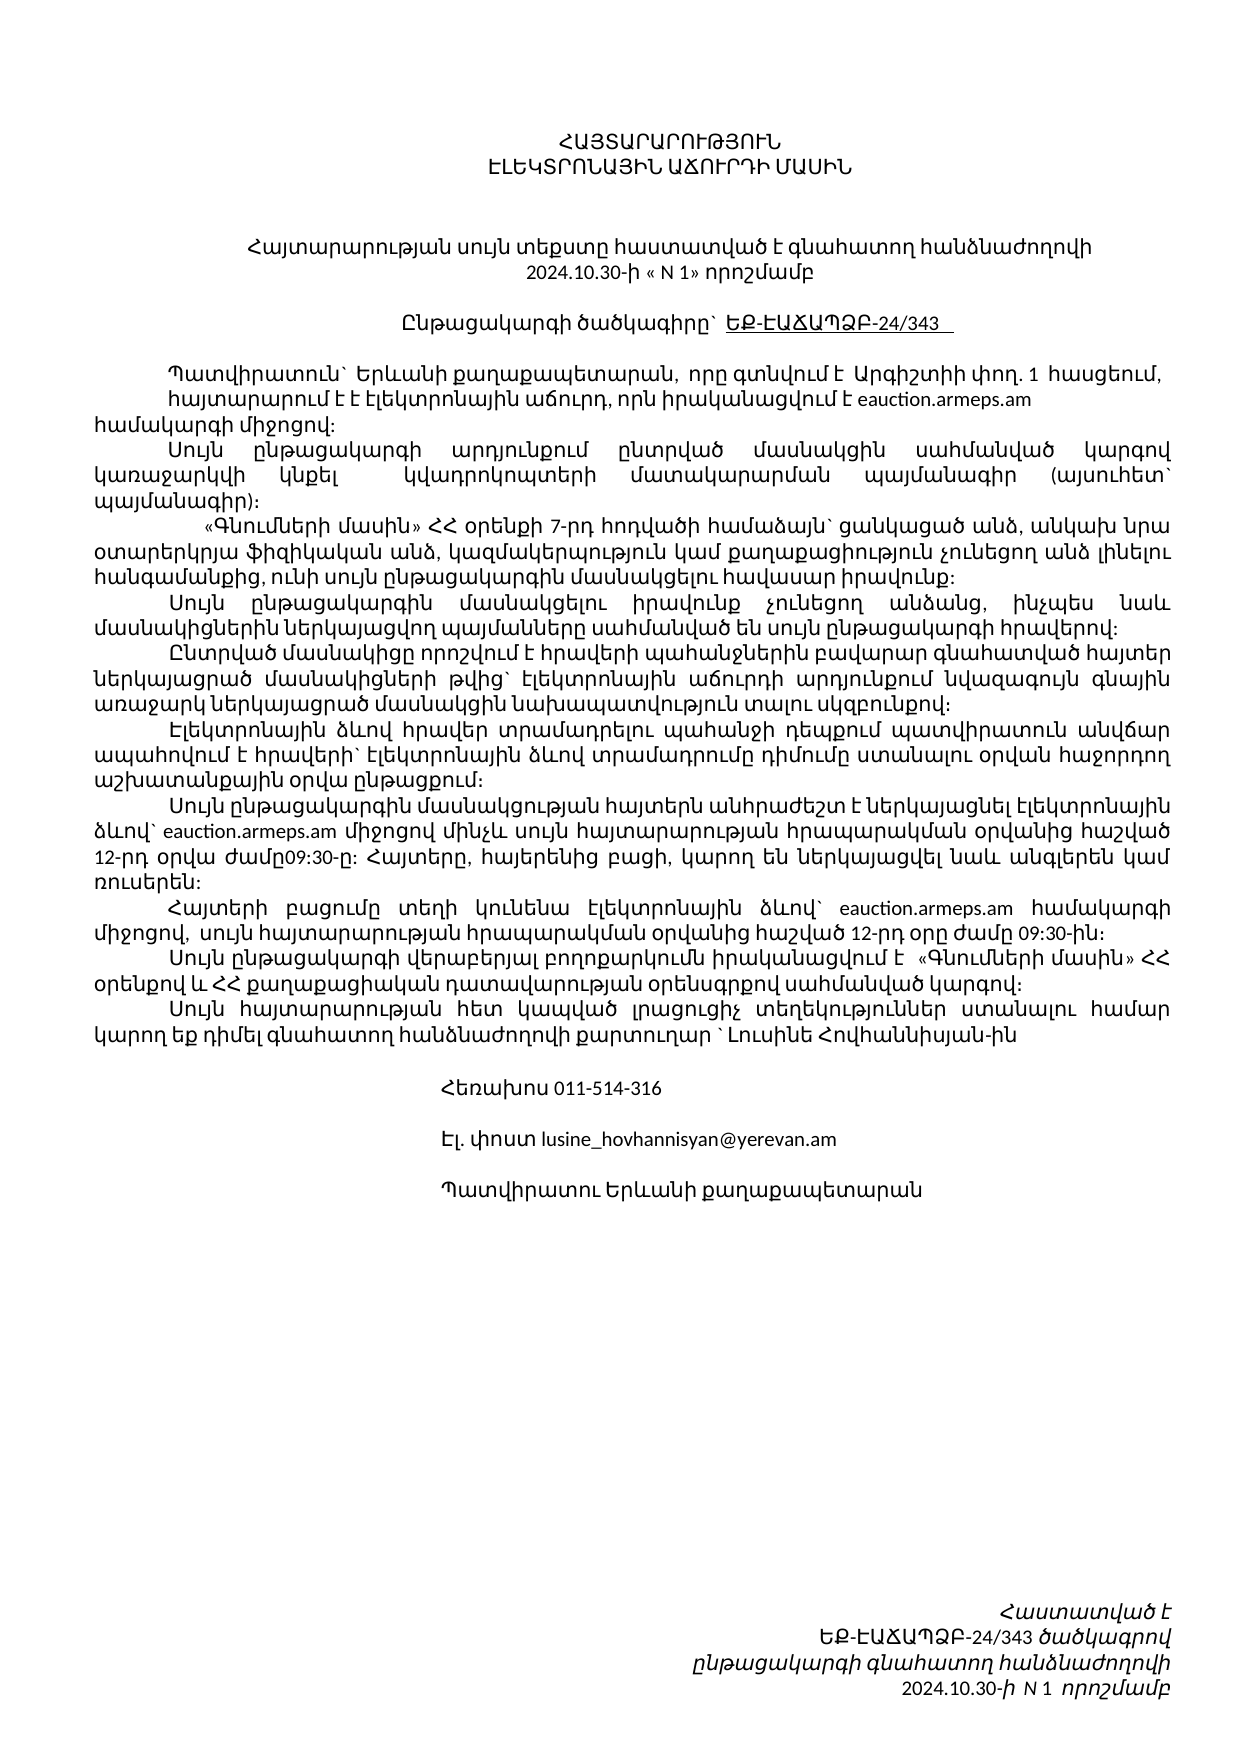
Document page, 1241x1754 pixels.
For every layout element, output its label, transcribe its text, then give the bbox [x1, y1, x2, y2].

text Սույն ընթացակարգին մասնակցության հայտերն անհրաժեշտ է ներկայացնել էլեկտրոնային ձևով` eauction.armeps.am միջոցով մինչև սույն հայտարարության հրապարակման օրվանից հաշված 12-րդ օրվա ժամը09:30-ը: Հայտերը, հայերենից բացի, կարող են ներկայացվել նաև անգլերեն կամ ռուսերեն: [94, 793, 1171, 895]
text Հայտարարության սույն տեքստը հաստատված է գնահատող հանձնաժողովի [94, 234, 1171, 259]
text 2024.10.30 -ի N 1 որոշմամբ [94, 1675, 1171, 1701]
text Պատվիրատու Երևանի քաղաքապետարան [94, 1177, 1171, 1203]
text Ընթացակարգի ծածկագիրը` ԵՔ-ԷԱՃԱՊՁԲ-24/343 [94, 310, 1171, 336]
text 2024.10.30 -ի « N 1» որոշմամբ [94, 259, 1171, 285]
text Պատվիրատուն` Երևանի քաղաքապետարան, որը գտնվում է Արգիշտիի փող. 1 հասցեում, [94, 361, 1171, 386]
text հայտարարում է է էլեկտրոնային աճուրդ, որն իրականացվում է eauction.armeps.am համակարգի միջոցով: [94, 386, 1171, 437]
text ԵՔ-ԷԱՃԱՊՁԲ-24/343 ծածկագրով [94, 1624, 1171, 1650]
text Էլ. փոստ lusine_hovhannisyan@yerevan.am [94, 1126, 1171, 1152]
text Սույն հայտարարության հետ կապված լրացուցիչ տեղեկություններ ստանալու համար կարող եք դիմել գնահատող հանձնաժողովի քարտուղար ` Լուսինե Հովհաննիսյան-ին [94, 996, 1171, 1047]
text ՀԱՅՏԱՐԱՐՈՒԹՅՈՒՆ [94, 129, 1171, 154]
text Սույն ընթացակարգին մասնակցելու իրավունք չունեցող անձանց, ինչպես նաև մասնակիցներին ներկայացվող պայմանները սահմանված են սույն ընթացակարգի հրավերով: [94, 590, 1171, 641]
text Սույն ընթացակարգի արդյունքում ընտրված մասնակցին սահմանված կարգով կառաջարկվի կնքել կվադրոկոպտերի մատակարարման պայմանագիր (այսուհետ` պայմանագիր)։ [94, 437, 1171, 513]
text Հեռախոս 011-514-316 [94, 1076, 1171, 1101]
text Սույն ընթացակարգի վերաբերյալ բողոքարկումն իրականացվում է «Գնումների մասին» ՀՀ օրենքով և ՀՀ քաղաքացիական դատավարության օրենսգրքով սահմանված կարգով։ [94, 946, 1171, 996]
text «Գնումների մասին» ՀՀ օրենքի 7-րդ հոդվածի համաձայն` ցանկացած անձ, անկախ նրա օտարերկրյա ֆիզիկական անձ, կազմակերպություն կամ քաղաքացիություն չունեցող անձ լինելու հանգամանքից, ունի սույն ընթացակարգին մասնակցելու հավասար իրավունք: [94, 513, 1171, 590]
text Հայտերի բացումը տեղի կունենա էլեկտրոնային ձևով` eauction.armeps.am համակարգի միջոցով, սույն հայտարարության հրապարակման օրվանից հաշված 12-րդ օրը ժամը 09:30-ին։ [94, 895, 1171, 946]
text Էլեկտրոնային ձևով հրավեր տրամադրելու պահանջի դեպքում պատվիրատուն անվճար ապահովում է հրավերի` էլեկտրոնային ձևով տրամադրումը դիմումը ստանալու օրվան հաջորդող աշխատանքային օրվա ընթացքում։ [94, 717, 1171, 793]
text Ընտրված մասնակիցը որոշվում է հրավերի պահանջներին բավարար գնահատված հայտեր ներկայացրած մասնակիցների թվից` էլեկտրոնային աճուրդի արդյունքում նվազագույն գնային առաջարկ ներկայացրած մասնակցին նախապատվություն տալու սկզբունքով։ [94, 641, 1171, 717]
text Հաստատված է [94, 1599, 1171, 1624]
text ԷԼԵԿՏՐՈՆԱՅԻՆ ԱՃՈՒՐԴԻ ՄԱՍԻՆ [94, 154, 1171, 180]
text ընթացակարգի գնահատող հանձնաժողովի [94, 1650, 1171, 1675]
